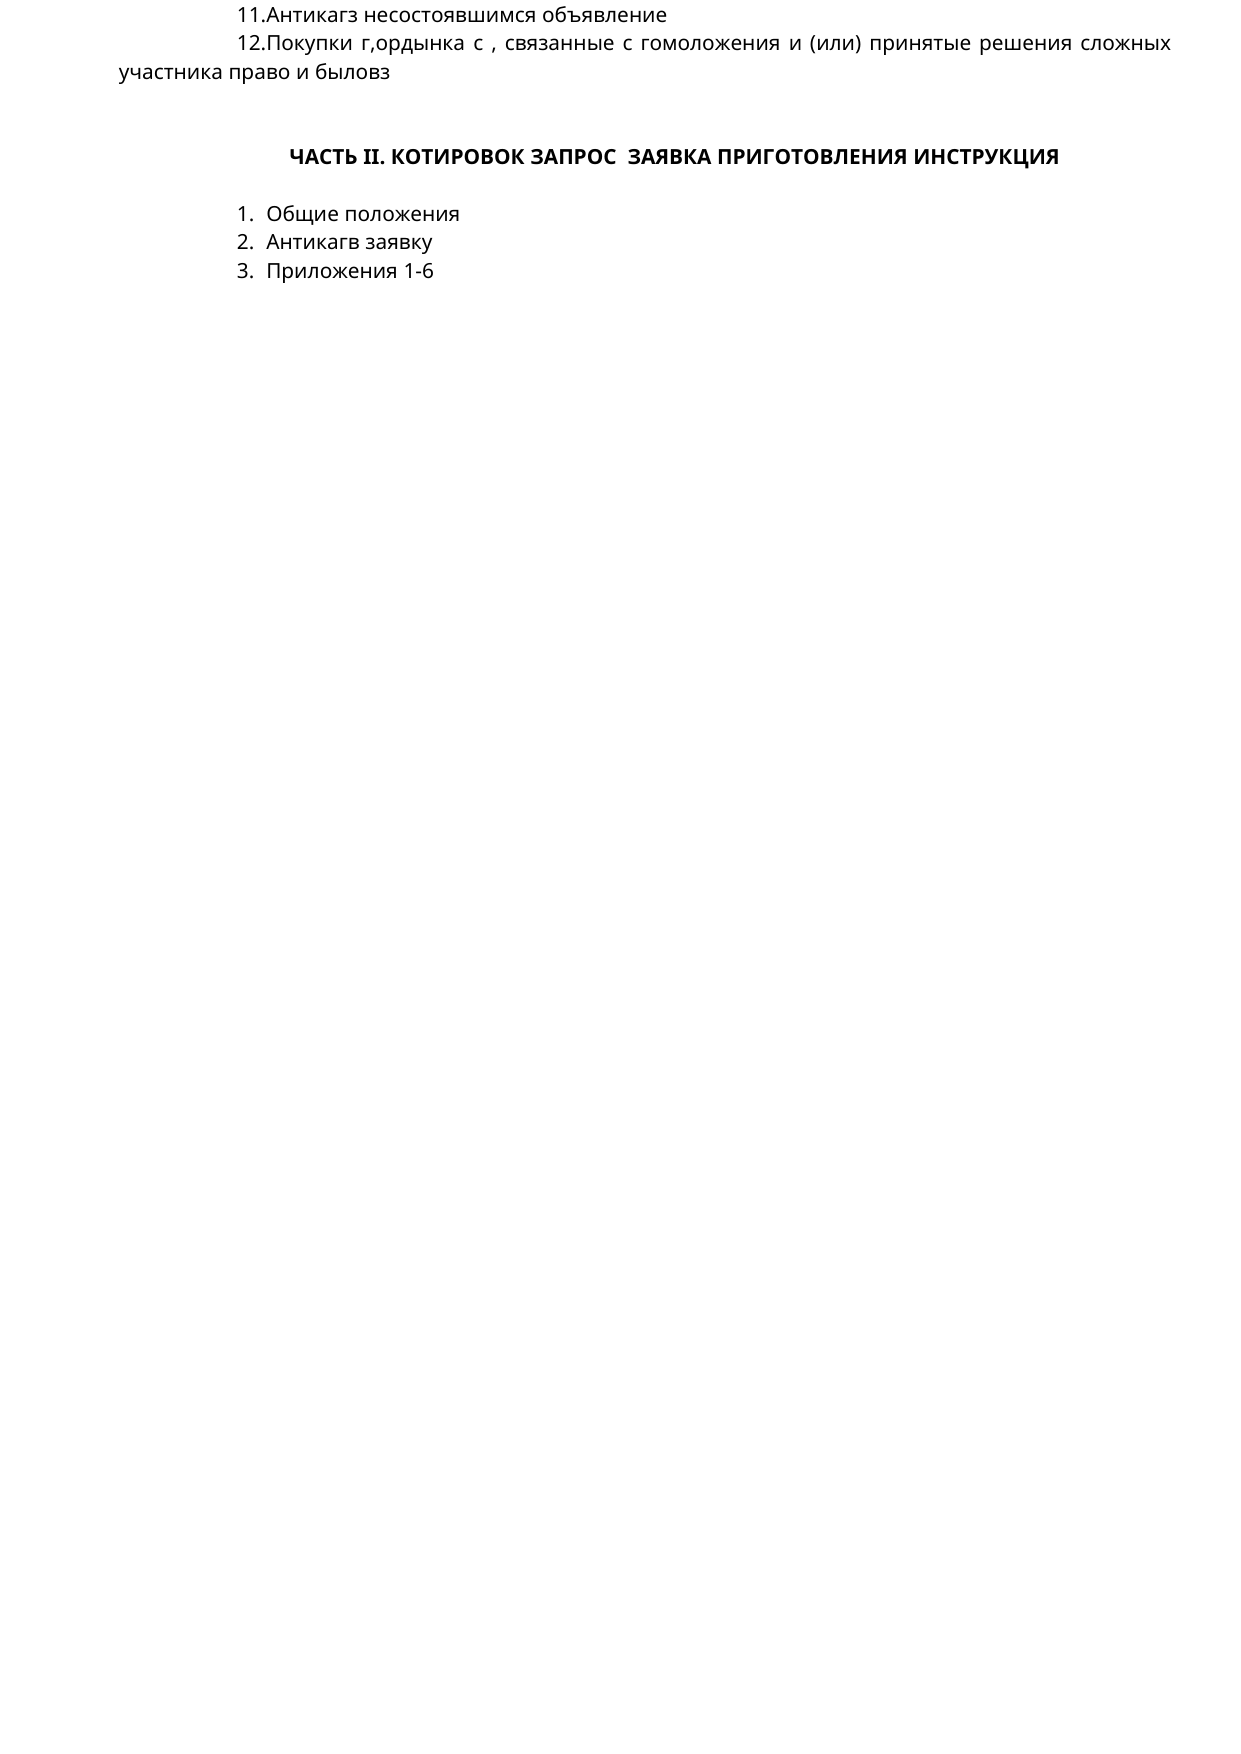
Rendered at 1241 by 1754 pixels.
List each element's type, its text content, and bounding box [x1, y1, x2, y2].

text 2. Антикагв заявку [118, 227, 1171, 256]
text 3. Приложения 1-6 [118, 256, 1171, 284]
text ЧАСТЬ II. КОТИРОВОК ЗАПРОС ЗАЯВКА ПРИГОТОВЛЕНИЯ ИНСТРУКЦИЯ [118, 142, 1171, 171]
text 1. Общие положения [118, 199, 1171, 227]
text 11. Антикагз несостоявшимся объявление [118, 0, 1171, 28]
text 12. Покупки г,ордынка с , связанные с гомоложения и (или) принятые решения сложных участника право и быловз [118, 28, 1171, 85]
